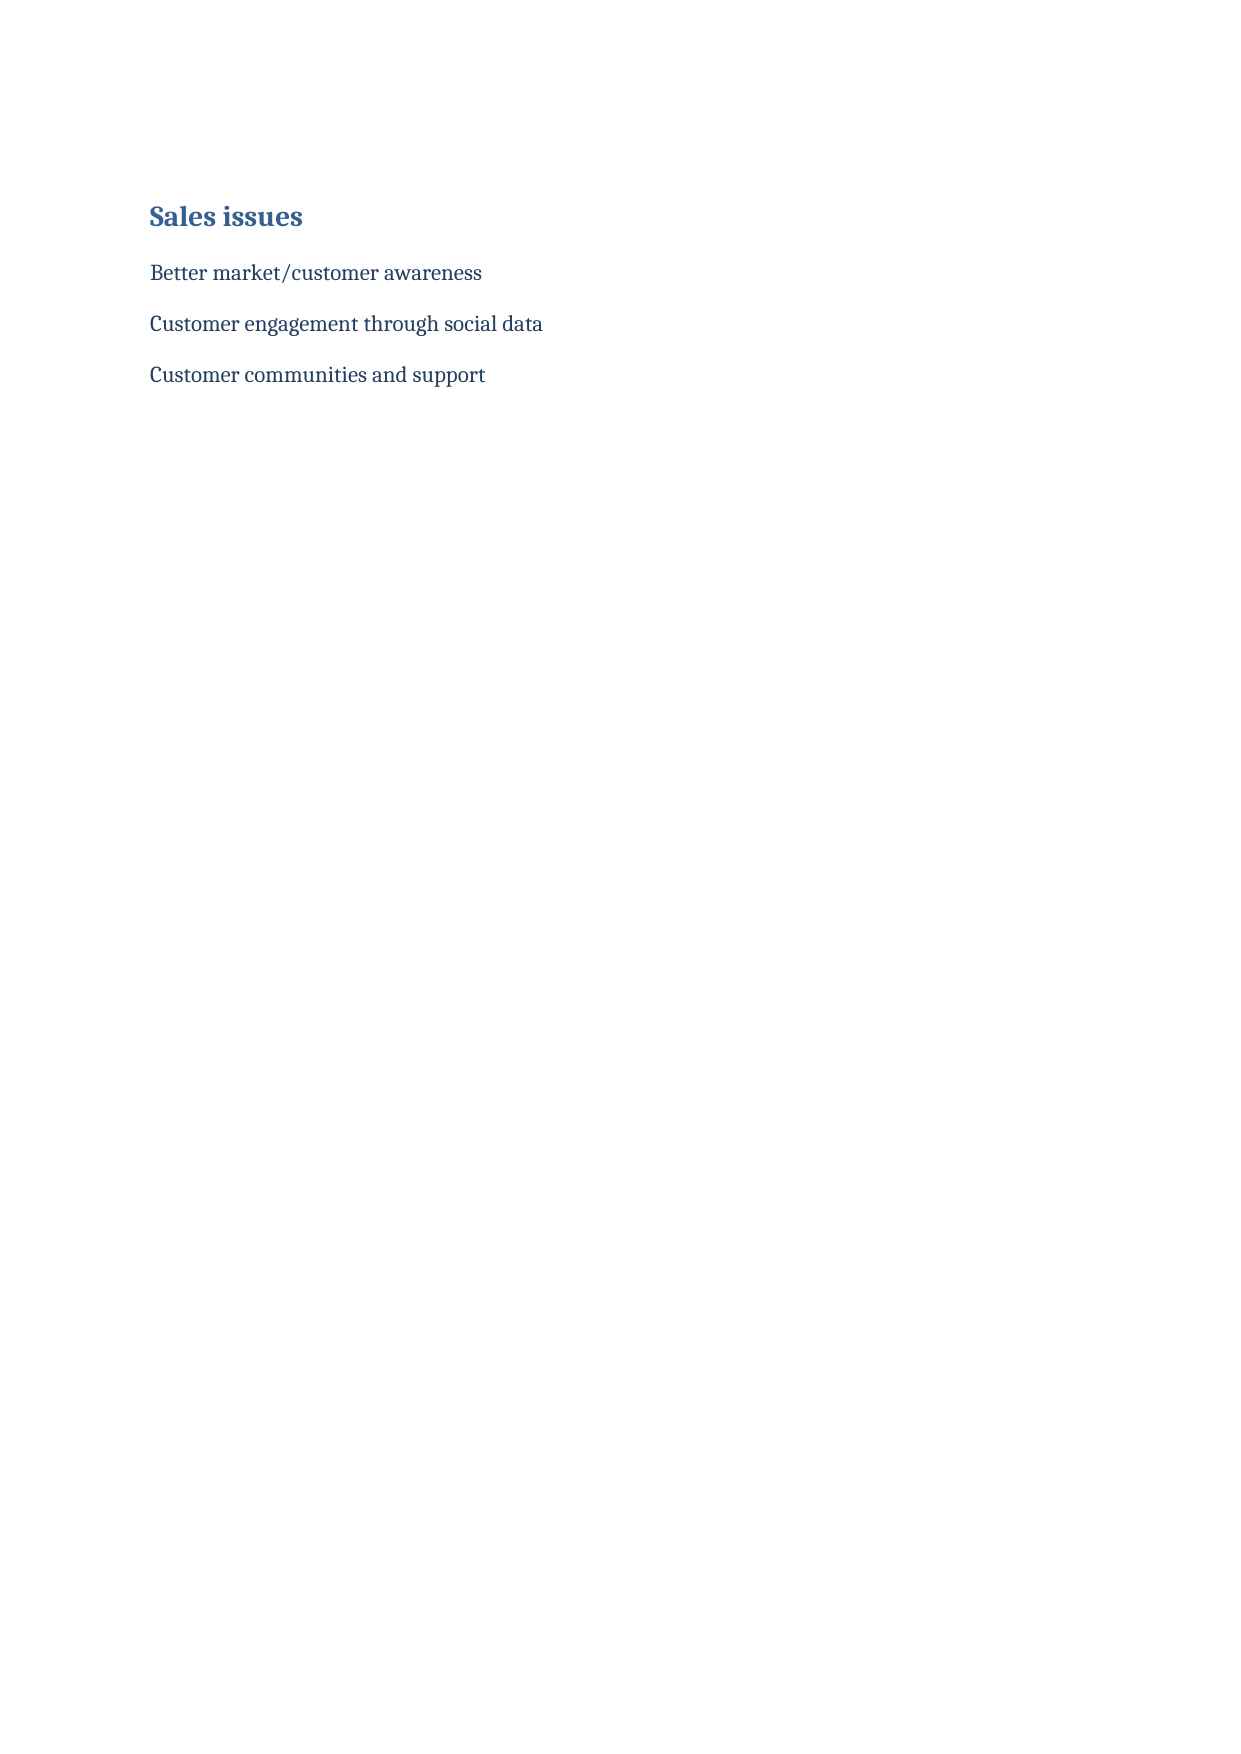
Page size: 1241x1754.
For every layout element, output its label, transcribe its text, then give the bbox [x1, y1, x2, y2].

subtitle Customer communities and support [150, 361, 1090, 388]
subtitle Customer engagement through social data [150, 310, 1090, 337]
subtitle Sales issues [150, 200, 1090, 233]
subtitle Better market/customer awareness [150, 259, 1090, 286]
